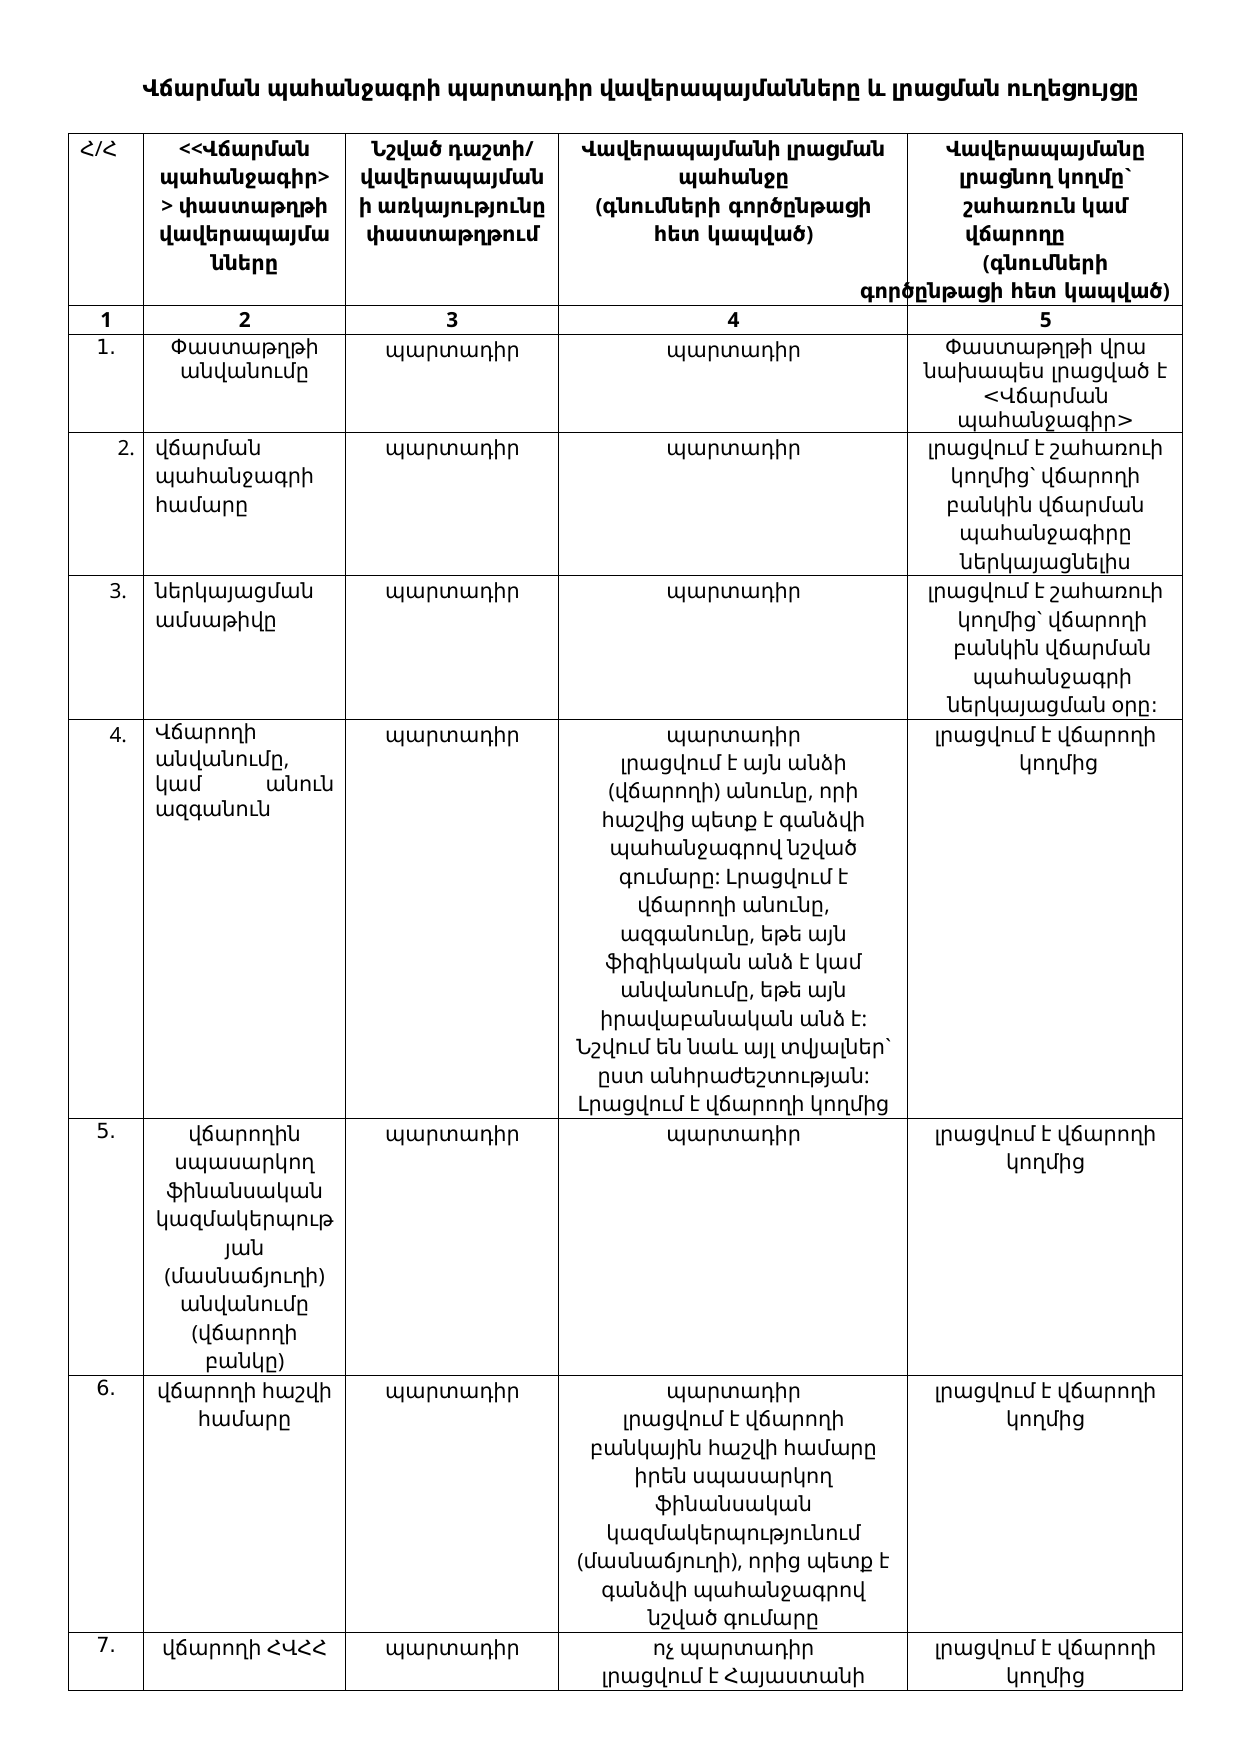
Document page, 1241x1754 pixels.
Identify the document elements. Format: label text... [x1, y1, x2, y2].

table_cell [559, 1633, 907, 1690]
table_cell պարտադիր [559, 576, 907, 719]
table_cell լրացվում է շահառուի կողմից` վճարողի բանկին վճարման պահանջագիրը ներկայացնելիս [908, 433, 1182, 575]
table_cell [908, 1376, 1182, 1632]
table_cell [69, 576, 143, 719]
table_cell պարտադիր [346, 433, 558, 575]
table_cell Վճարողի անվանումը, կամ անուն ազգանուն [144, 720, 345, 1118]
table_cell պարտադիր [559, 1119, 907, 1375]
table_header Հ/Հ [69, 134, 143, 304]
table_cell 2 [144, 306, 345, 334]
table_cell պարտադիր [346, 1119, 558, 1375]
table_cell 1 [69, 306, 143, 334]
table_cell պարտադիր [346, 720, 558, 1118]
table_cell վճարողի ՀՎՀՀ [144, 1633, 345, 1690]
table_cell վճարողի հաշվի համարը [144, 1376, 345, 1632]
table_cell պարտադիր [346, 576, 558, 719]
table_cell վճարողին սպասարկող ֆինանսական կազմակերպության (մասնաճյուղի) անվանումը (վճարողի բանկը) [144, 1119, 345, 1375]
table_cell պարտադիր [346, 335, 558, 432]
table_cell [69, 720, 143, 1118]
table_cell 5. [69, 1119, 143, 1375]
table_header <<Վճարման պահանջագիր>> փաստաթղթի վավերապայմանները [144, 134, 345, 304]
table_cell պարտադիր [346, 1633, 558, 1690]
table_cell վճարման պահանջագրի համարը [144, 433, 345, 575]
table_cell Փաստաթղթի վրա նախապես լրացված է <Վճարման պահանջագիր> [908, 335, 1182, 432]
table_cell լրացվում է շահառուի կողմից` վճարողի բանկին վճարման պահանջագրի ներկայացման օրը: [908, 576, 1182, 719]
table_cell լրացվում է վճարողի կողմից [908, 1119, 1182, 1375]
table_cell պարտադիր [559, 433, 907, 575]
table_cell Փաստաթղթի անվանումը [144, 335, 345, 432]
table_header Վավերապայմանը լրացնող կողմը` շահառուն կամ վճարողը (գնումների գործընթացի հետ կապված) [908, 134, 1182, 304]
text Վճարման պահանջագրի պարտադիր վավերապայմանները և լրացման ուղեցույցը [118, 75, 1162, 102]
table_header Նշված դաշտի/ վավերապայմանի առկայությունը փաստաթղթում [346, 134, 558, 304]
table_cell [908, 1633, 1182, 1690]
table_cell 6. [69, 1376, 143, 1632]
table_cell պարտադիր լրացվում է վճարողի բանկային հաշվի համարը իրեն սպասարկող ֆինանսական կազմակերպությունում (մասնաճյուղի), որից պետք է գանձվի պահանջագրով նշված գումարը [559, 1376, 907, 1632]
table_header Վավերապայմանի լրացման պահանջը (գնումների գործընթացի հետ կապված) [559, 134, 907, 304]
table_cell [69, 433, 143, 575]
table_cell 3 [346, 306, 558, 334]
table_cell 7. [69, 1633, 143, 1690]
table_cell պարտադիր [559, 335, 907, 432]
table_cell 1. [69, 335, 143, 432]
table_cell 4 [559, 306, 907, 334]
table_cell պարտադիր լրացվում է այն անձի (վճարողի) անունը, որի հաշվից պետք է գանձվի պահանջագրով նշված գումարը: Լրացվում է վճարողի անունը, ազգանունը, եթե այն ֆիզիկական անձ է կամ անվանումը, եթե այն իրավաբանական անձ է: Նշվում են նաև այլ տվյալներ` ըստ անհրաժեշտության: Լրացվում է վճարողի կողմից [559, 720, 907, 1118]
table_cell 5 [908, 306, 1182, 334]
table_cell պարտադիր [346, 1376, 558, 1632]
table_cell լրացվում է վճարողի կողմից [908, 720, 1182, 1118]
table_cell ներկայացման ամսաթիվը [144, 576, 345, 719]
